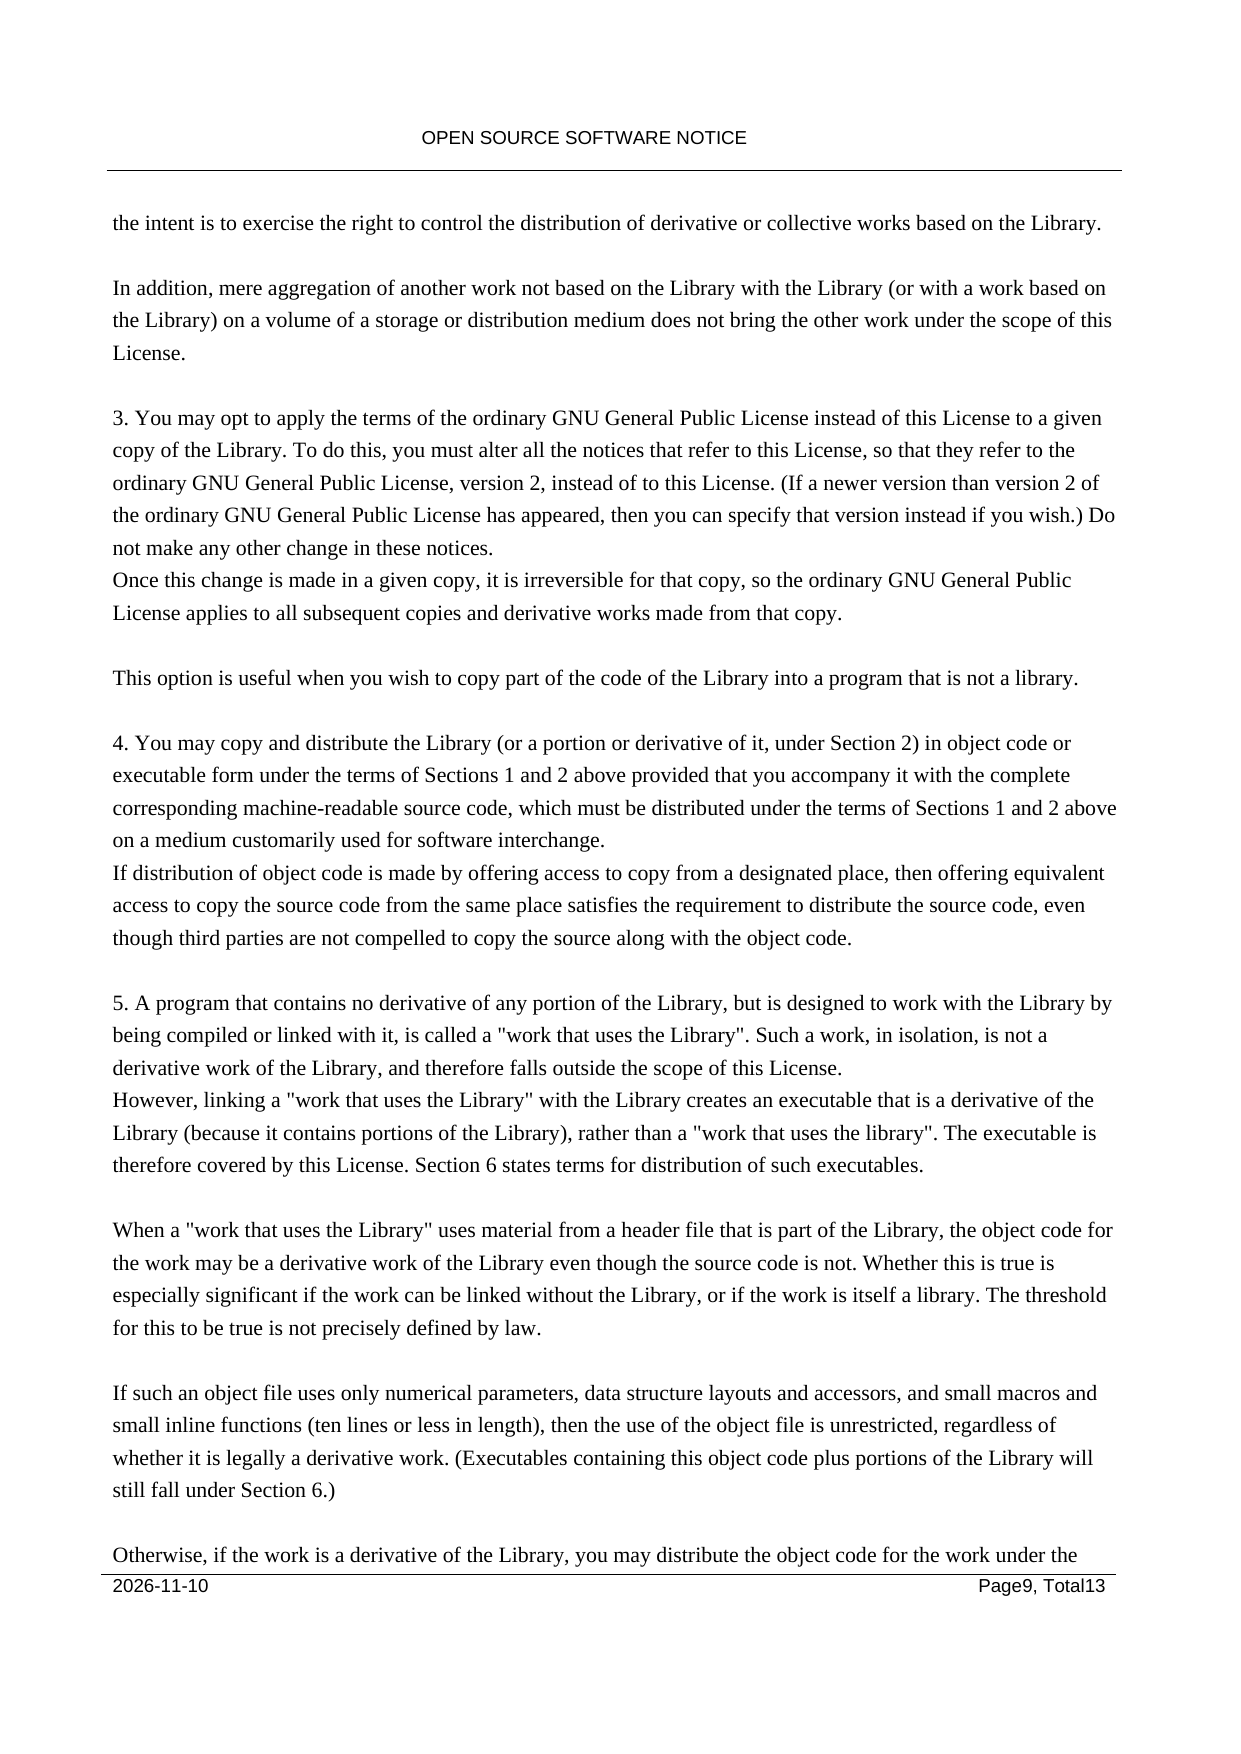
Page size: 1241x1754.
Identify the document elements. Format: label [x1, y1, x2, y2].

text [112, 206, 1128, 1571]
